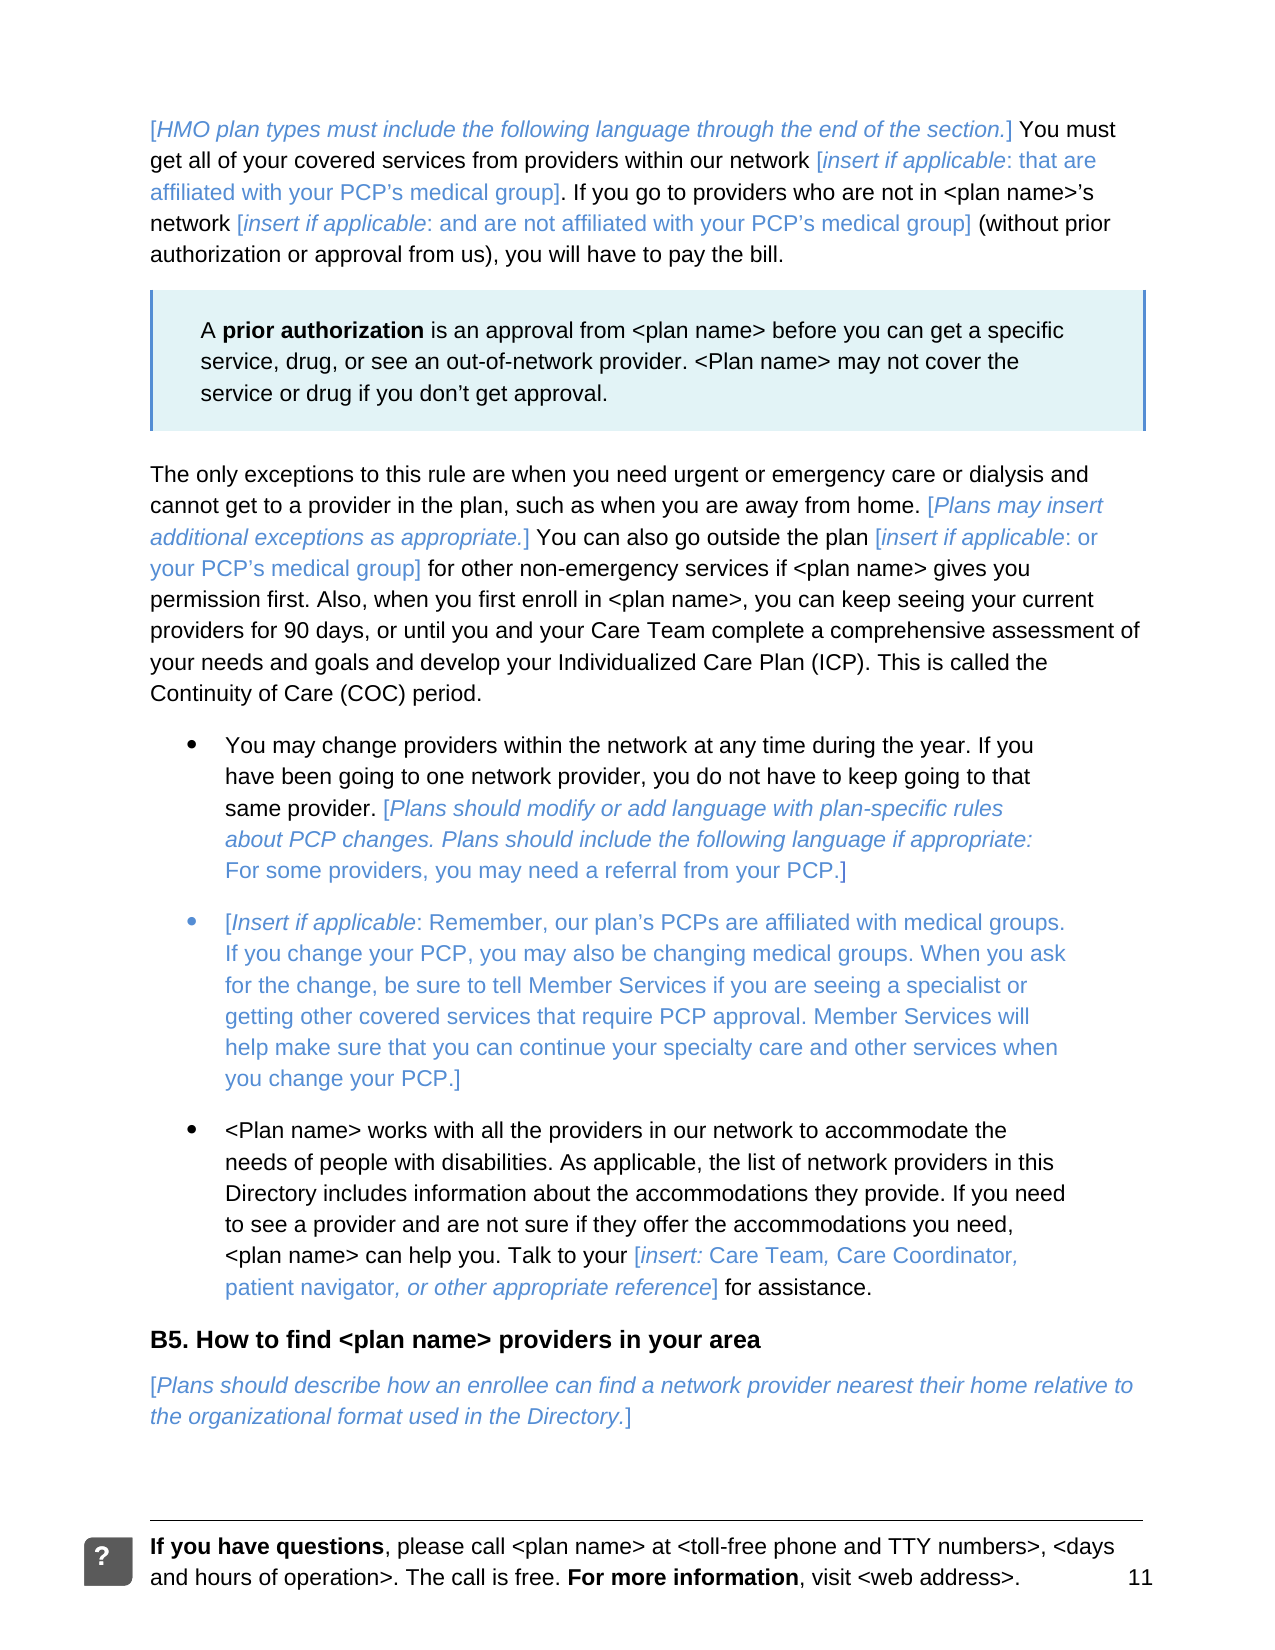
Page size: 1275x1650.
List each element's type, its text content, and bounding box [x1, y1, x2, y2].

list <Plan name> works with all the providers in our network to accommodate the needs of people with disabilities. As applicable, the list of network providers in this Directory includes information about the accommodations they provide. If you need to see a provider and are not sure if they offer the accommodations you need, <plan name> can help you. Talk to your [insert: Care Team, Care Coordinator, patient navigator, or other appropriate reference] for assistance. [187, 1114, 1068, 1301]
text [HMO plan types must include the following language through the end of the section.] You must get all of your covered services from providers within our network [insert if applicable: that are affiliated with your PCP’s medical group]. If you go to providers who are not in <plan name>’s network [insert if applicable: and are not affiliated with your PCP’s medical group] (without prior authorization or approval from us), you will have to pay the bill. [150, 112, 1143, 269]
subtitle B5. How to find <plan name> providers in your area [150, 1322, 1068, 1356]
list You may change providers within the network at any time during the year. If you have been going to one network provider, you do not have to keep going to that same provider. [Plans should modify or add language with plan-specific rules about PCP changes. Plans should include the following language if appropriate: For some providers, you may need a referral from your PCP.] [187, 728, 1068, 885]
text The only exceptions to this rule are when you need urgent or emergency care or dialysis and cannot get to a provider in the plan, such as when you are away from home. [Plans may insert additional exceptions as appropriate.] You can also go outside the plan [insert if applicable: or your PCP’s medical group] for other non-emergency services if <plan name> gives you permission first. Also, when you first enroll in <plan name>, you can keep seeing your current providers for 90 days, or until you and your Care Team complete a comprehensive assessment of your needs and goals and develop your Individualized Care Plan (ICP). This is called the Continuity of Care (COC) period. [150, 458, 1143, 708]
list [Insert if applicable: Remember, our plan’s PCPs are affiliated with medical groups. If you change your PCP, you may also be changing medical groups. When you ask for the change, be sure to tell Member Services if you are seeing a specialist or getting other covered services that require PCP approval. Member Services will help make sure that you can continue your specialty care and other services when you change your PCP.] [187, 906, 1068, 1093]
text [Plans should describe how an enrollee can find a network provider nearest their home relative to the organizational format used in the Directory.] [150, 1368, 1143, 1431]
table_header A prior authorization is an approval from <plan name> before you can get a specific service, drug, or see an out-of-network provider. <Plan name> may not cover the service or drug if you don’t get approval. [153, 293, 1143, 428]
